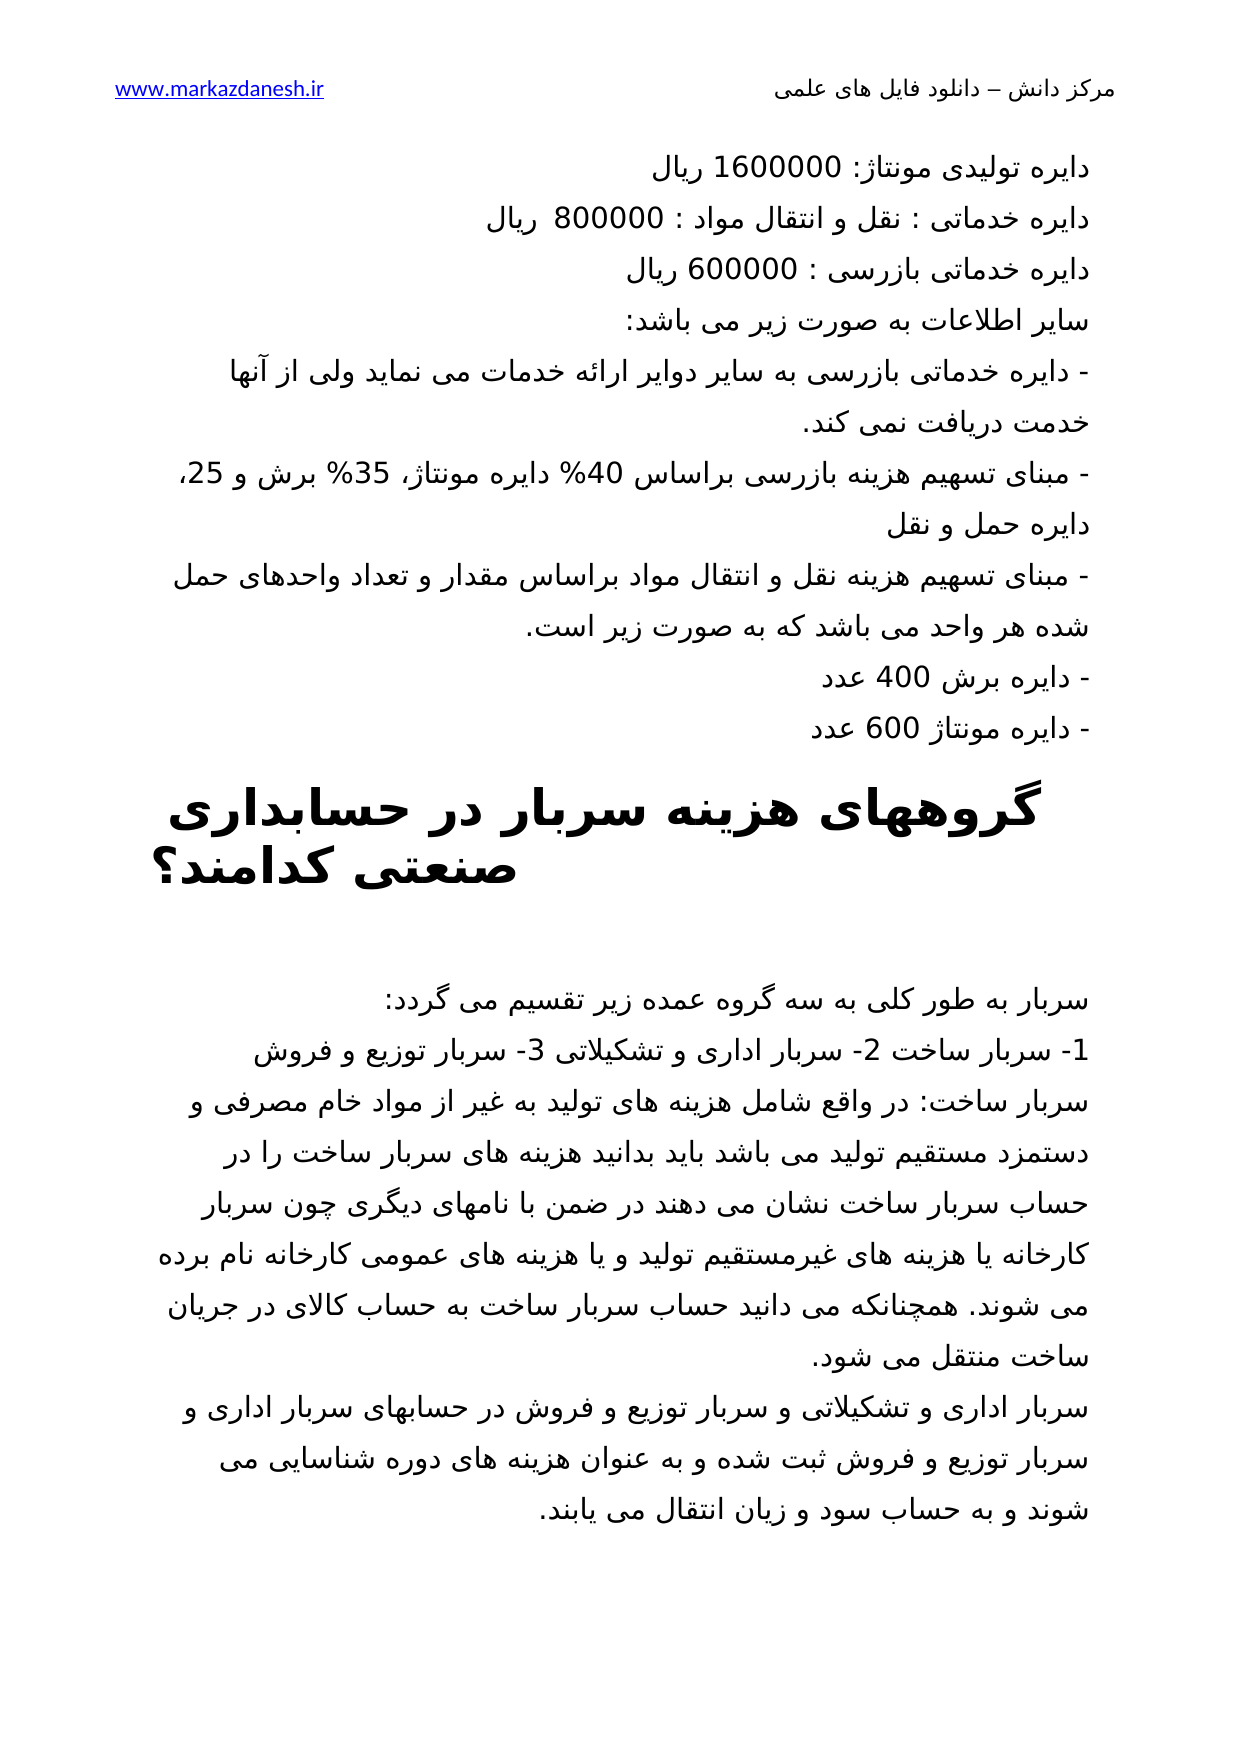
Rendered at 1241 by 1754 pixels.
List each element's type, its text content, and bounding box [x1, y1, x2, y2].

text گروههای هزینه سربار در حسابداری صنعتی کدامند؟ [150, 779, 1090, 896]
text دایره خدماتی : نقل و انتقال مواد : 800000 ریال [150, 201, 1090, 235]
text - مبنای تسهیم هزینه نقل و انتقال مواد براساس مقدار و تعداد واحدهای حمل شده هر واحد می باشد که به صورت زیر است. [150, 558, 1090, 643]
text سربار اداری و تشکیلاتی و سربار توزیع و فروش در حسابهای سربار اداری و سربار توزیع و فروش ثبت شده و به عنوان هزینه های دوره شناسایی می شوند و به حساب سود و زیان انتقال می یابند. [150, 1390, 1090, 1526]
text سربار ساخت: در واقع شامل هزینه های تولید به غیر از مواد خام مصرفی و دستمزد مستقیم تولید می باشد باید بدانید هزینه های سربار ساخت را در حساب سربار ساخت نشان می دهند در ضمن با نامهای دیگری چون سربار کارخانه یا هزینه های غیرمستقیم تولید و یا هزینه های عمومی کارخانه نام برده می شوند. همچنانکه می دانید حساب سربار ساخت به حساب کالای در جریان ساخت منتقل می شود. [150, 1084, 1090, 1373]
text سربار به طور کلی به سه گروه عمده زیر تقسیم می گردد: [150, 983, 1090, 1017]
text - دایره مونتاژ 600 عدد [150, 711, 1090, 745]
text - دایره برش 400 عدد [150, 660, 1090, 694]
text - دایره خدماتی بازرسی به سایر دوایر ارائه خدمات می نماید ولی از آنها خدمت دریافت نمی کند. [150, 354, 1090, 439]
text 1- سربار ساخت 2- سربار اداری و تشکیلاتی 3- سربار توزیع و فروش [150, 1033, 1090, 1067]
text - مبنای تسهیم هزینه بازرسی براساس 40% دایره مونتاژ، 35% برش و 25، دایره حمل و نقل [150, 456, 1090, 541]
text دایره تولیدی مونتاژ: 1600000 ریال [150, 150, 1090, 184]
text دایره خدماتی بازرسی : 600000 ریال [150, 252, 1090, 286]
text سایر اطلاعات به صورت زیر می باشد: [150, 303, 1090, 337]
